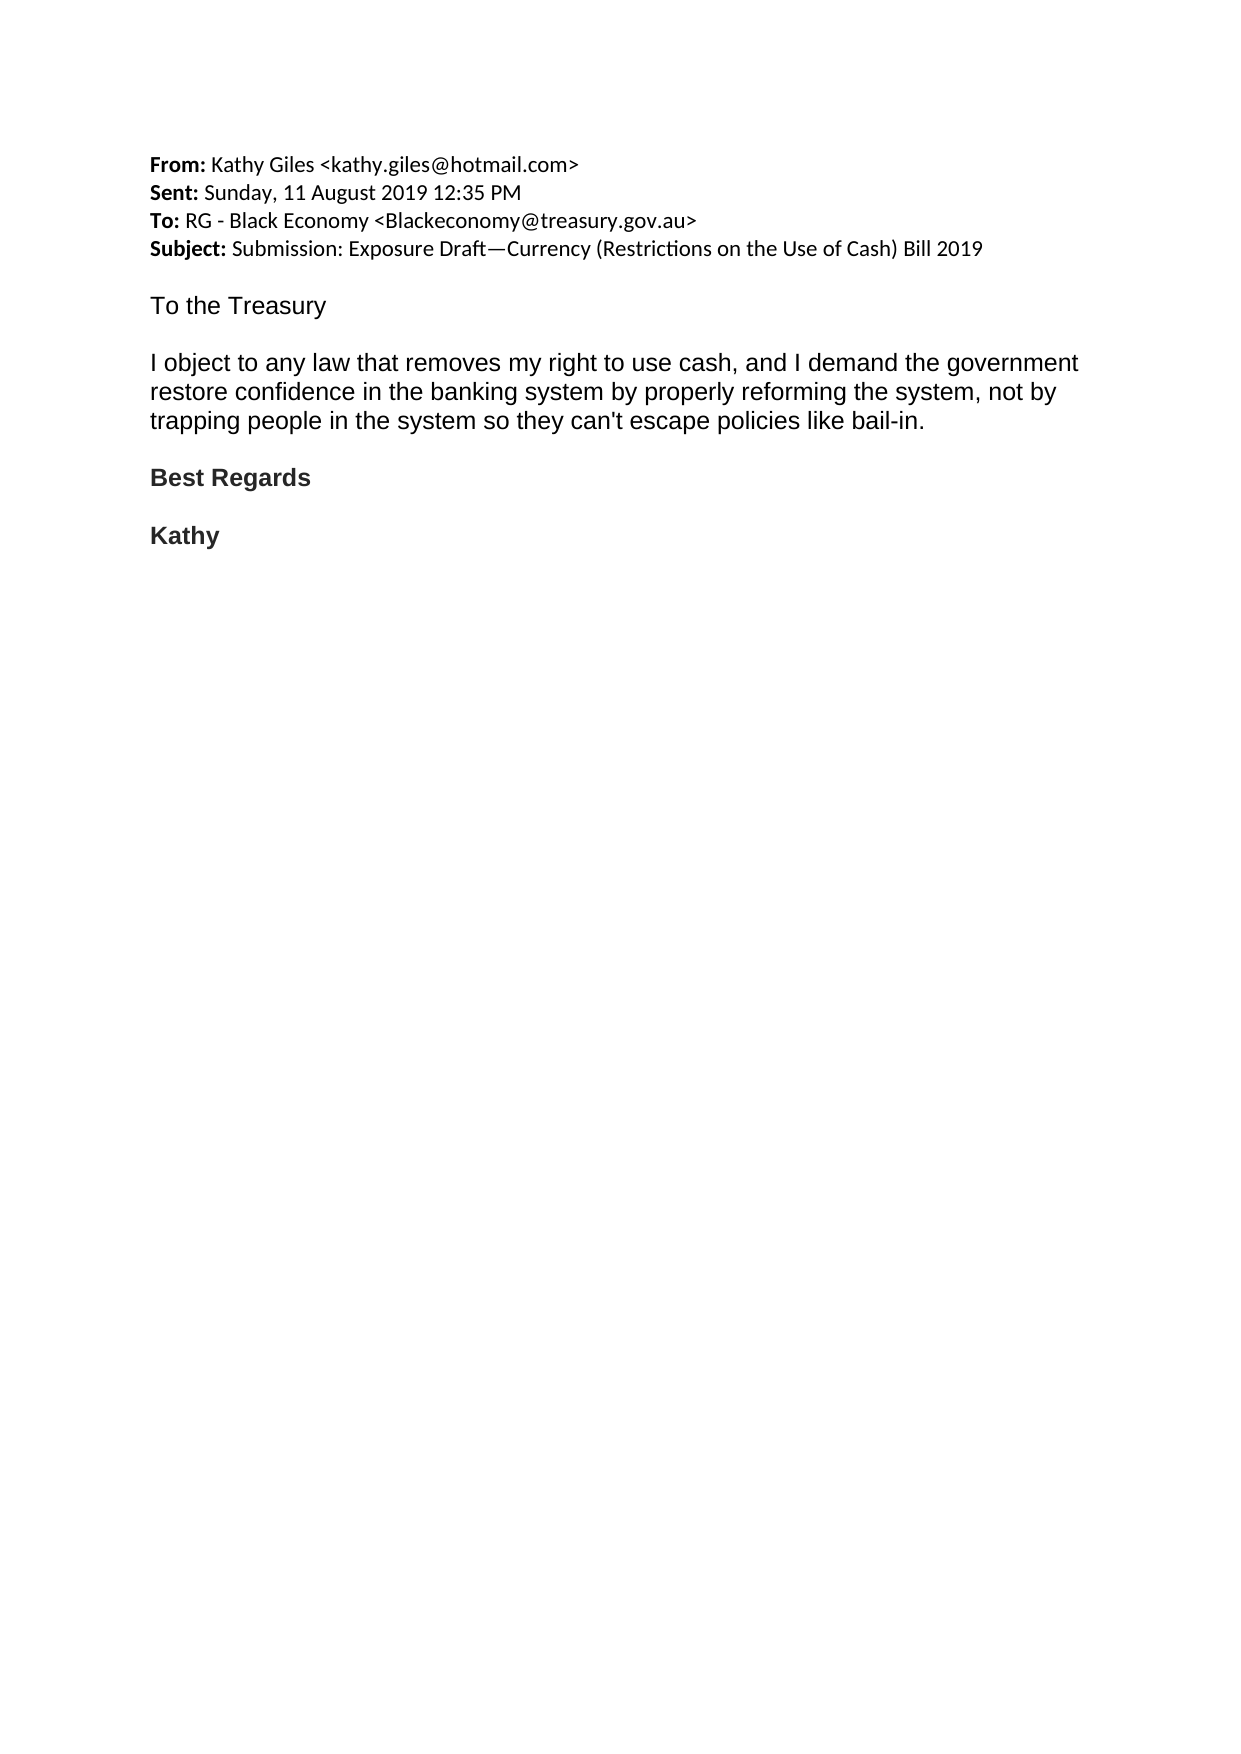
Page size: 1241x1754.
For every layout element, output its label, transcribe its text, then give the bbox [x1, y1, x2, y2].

text I object to any law that removes my right to use cash, and I demand the government restore confidence in the banking system by properly reforming the system, not by trapping people in the system so they can't escape policies like bail-in. [150, 348, 1090, 434]
text Kathy [150, 521, 1090, 550]
text From: Kathy Giles <kathy.giles@hotmail.com> Sent: Sunday, 11 August 2019 12:35 PM To: RG - Black Economy <Blackeconomy@treasury.gov.au> Subject: Submission: Exposure Draft—Currency (Restrictions on the Use of Cash) Bill 2019 [150, 150, 1090, 262]
text Best Regards [150, 463, 1090, 492]
text To the Treasury [150, 291, 1090, 319]
